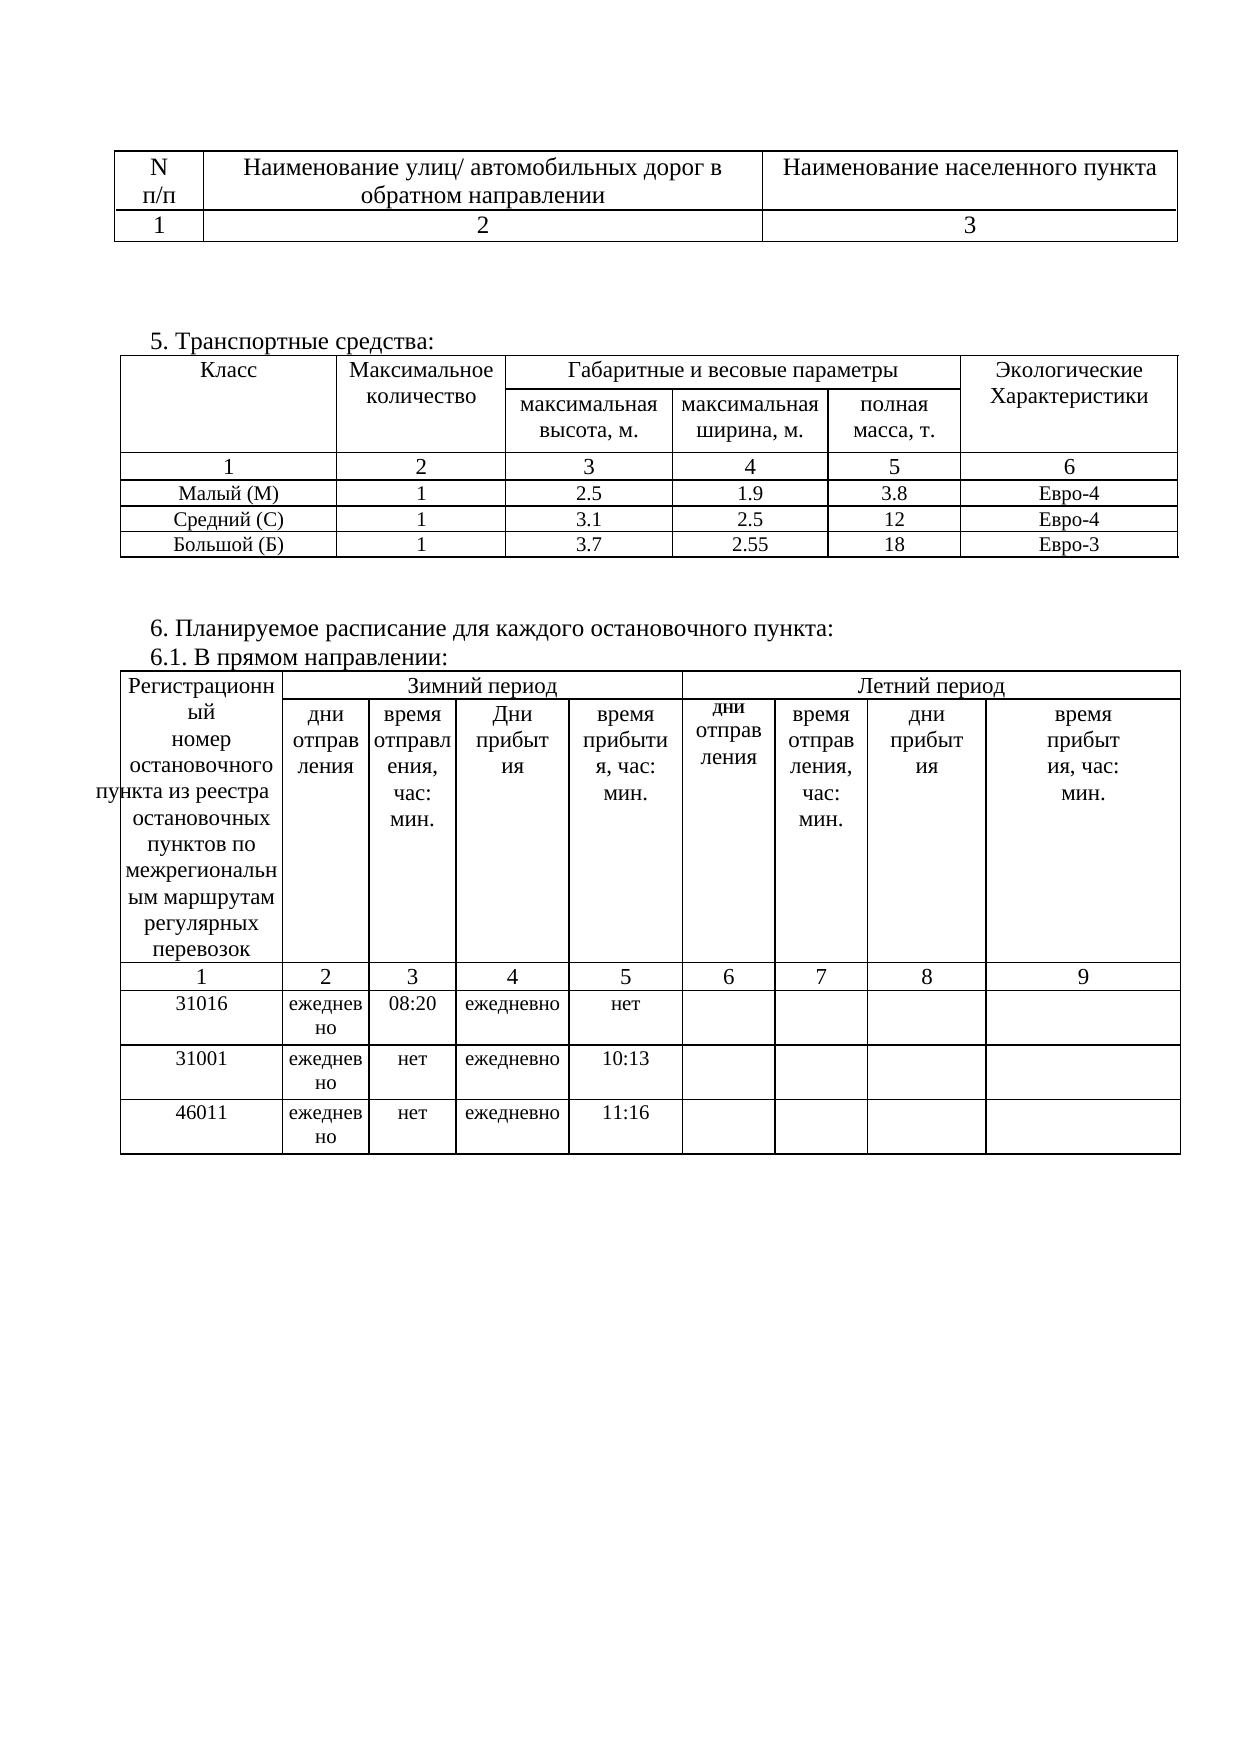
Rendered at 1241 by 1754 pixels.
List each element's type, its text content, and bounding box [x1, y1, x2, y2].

table_cell 1.9 [673, 481, 827, 505]
table_cell [868, 991, 985, 1044]
text 6. Планируемое расписание для каждого остановочного пункта: [150, 613, 1090, 642]
table_cell время отправ ления, час: мин. [776, 700, 867, 962]
table_cell 4 [673, 453, 827, 479]
table_cell [987, 1100, 1180, 1153]
table_cell Средний (С) [121, 507, 336, 531]
table_cell дни прибыт ия [868, 700, 985, 962]
table_cell 2 [337, 453, 505, 479]
table_cell 31001 [121, 1046, 282, 1098]
table_cell Малый (М) [121, 481, 336, 505]
table_cell Евро-4 [961, 507, 1177, 531]
table_cell нет [570, 991, 682, 1044]
table_cell [868, 1100, 985, 1153]
table_cell 08:20 [370, 991, 455, 1044]
table_cell 11:16 [570, 1100, 682, 1153]
table_cell [987, 991, 1180, 1044]
table_cell 6 [683, 963, 774, 990]
table_cell нет [370, 1046, 455, 1098]
table_cell 1 [121, 963, 282, 990]
table_cell 5 [829, 453, 960, 479]
table_cell ежедневно [457, 1046, 568, 1098]
table_cell время отправл ения, час: мин. [370, 700, 455, 962]
table_cell ежедневно [457, 991, 568, 1044]
table_header Класс [121, 356, 336, 451]
table_cell дни отправ ления [283, 700, 368, 962]
table_header N п/п [115, 152, 203, 209]
table_cell 46011 [121, 1100, 282, 1153]
table_cell 3 [763, 209, 1177, 241]
table_cell ежедневно [283, 1046, 368, 1098]
table_cell 8 [868, 963, 985, 990]
table_cell 2.5 [506, 481, 672, 505]
table_cell Большой (Б) [121, 532, 336, 556]
table_cell 18 [829, 532, 960, 556]
table_cell 9 [987, 963, 1180, 990]
table_cell 2.55 [673, 532, 827, 556]
table_cell [987, 1046, 1180, 1098]
table_cell 12 [829, 507, 960, 531]
table_cell 3.7 [506, 532, 672, 556]
text 5. Транспортные средства: [150, 326, 1090, 355]
table_header Зимний период [283, 672, 682, 698]
table_cell 1 [115, 210, 203, 241]
table_cell [776, 1100, 867, 1153]
table_cell 2 [283, 963, 368, 990]
table_cell Евро-3 [961, 532, 1177, 556]
table_cell [683, 1100, 774, 1153]
table_cell 3 [506, 453, 672, 479]
text 6.1. В прямом направлении: [150, 642, 1090, 670]
table_header Регистрационный номер остановочного пункта из реестра остановочных пунктов по межрегиональным маршрутам регулярных перевозок [121, 672, 282, 962]
table_cell [868, 1046, 985, 1098]
table_cell 1 [337, 481, 505, 505]
table_cell 2 [204, 211, 762, 241]
table_cell 4 [457, 963, 568, 990]
table_header Максимальное количество [337, 356, 505, 451]
table_cell ежедневно [283, 1100, 368, 1153]
table_cell [683, 1046, 774, 1098]
table_cell максимальная ширина, м. [673, 390, 827, 451]
table_cell максимальная высота, м. [506, 390, 672, 451]
table_cell [683, 991, 774, 1044]
table_cell 1 [121, 453, 336, 479]
table_cell ДНИ отправ ления [683, 700, 774, 962]
table_cell 31016 [121, 991, 282, 1044]
table_cell 6 [961, 453, 1177, 479]
table_cell 1 [337, 507, 505, 531]
table_header Габаритные и весовые параметры [506, 356, 960, 388]
table_header Наименование населенного пункта [763, 152, 1177, 209]
table_cell Дни прибыт ия [457, 700, 568, 962]
table_cell ежедневно [457, 1100, 568, 1153]
table_cell 5 [570, 963, 682, 990]
table_cell 1 [337, 532, 505, 556]
table_cell Евро-4 [961, 481, 1177, 505]
table_cell ежедневно [283, 991, 368, 1044]
table_cell 3.1 [506, 507, 672, 531]
table_cell [776, 991, 867, 1044]
table_cell [776, 1046, 867, 1098]
table_cell полная масса, т. [829, 390, 960, 451]
table_cell 7 [776, 963, 867, 990]
table_cell 3 [370, 963, 455, 990]
table_cell 2.5 [673, 507, 827, 531]
table_cell 10:13 [570, 1046, 682, 1098]
table_header Экологические Характеристики [961, 356, 1177, 451]
table_cell время прибыти я, час: мин. [570, 700, 682, 962]
table_cell 3.8 [829, 481, 960, 505]
table_header Летний период [683, 672, 1180, 698]
table_header Наименование улиц/ автомобильных дорог в обратном направлении [204, 152, 762, 209]
table_cell нет [370, 1100, 455, 1153]
table_cell время прибыт ия, час: мин. [987, 700, 1180, 962]
